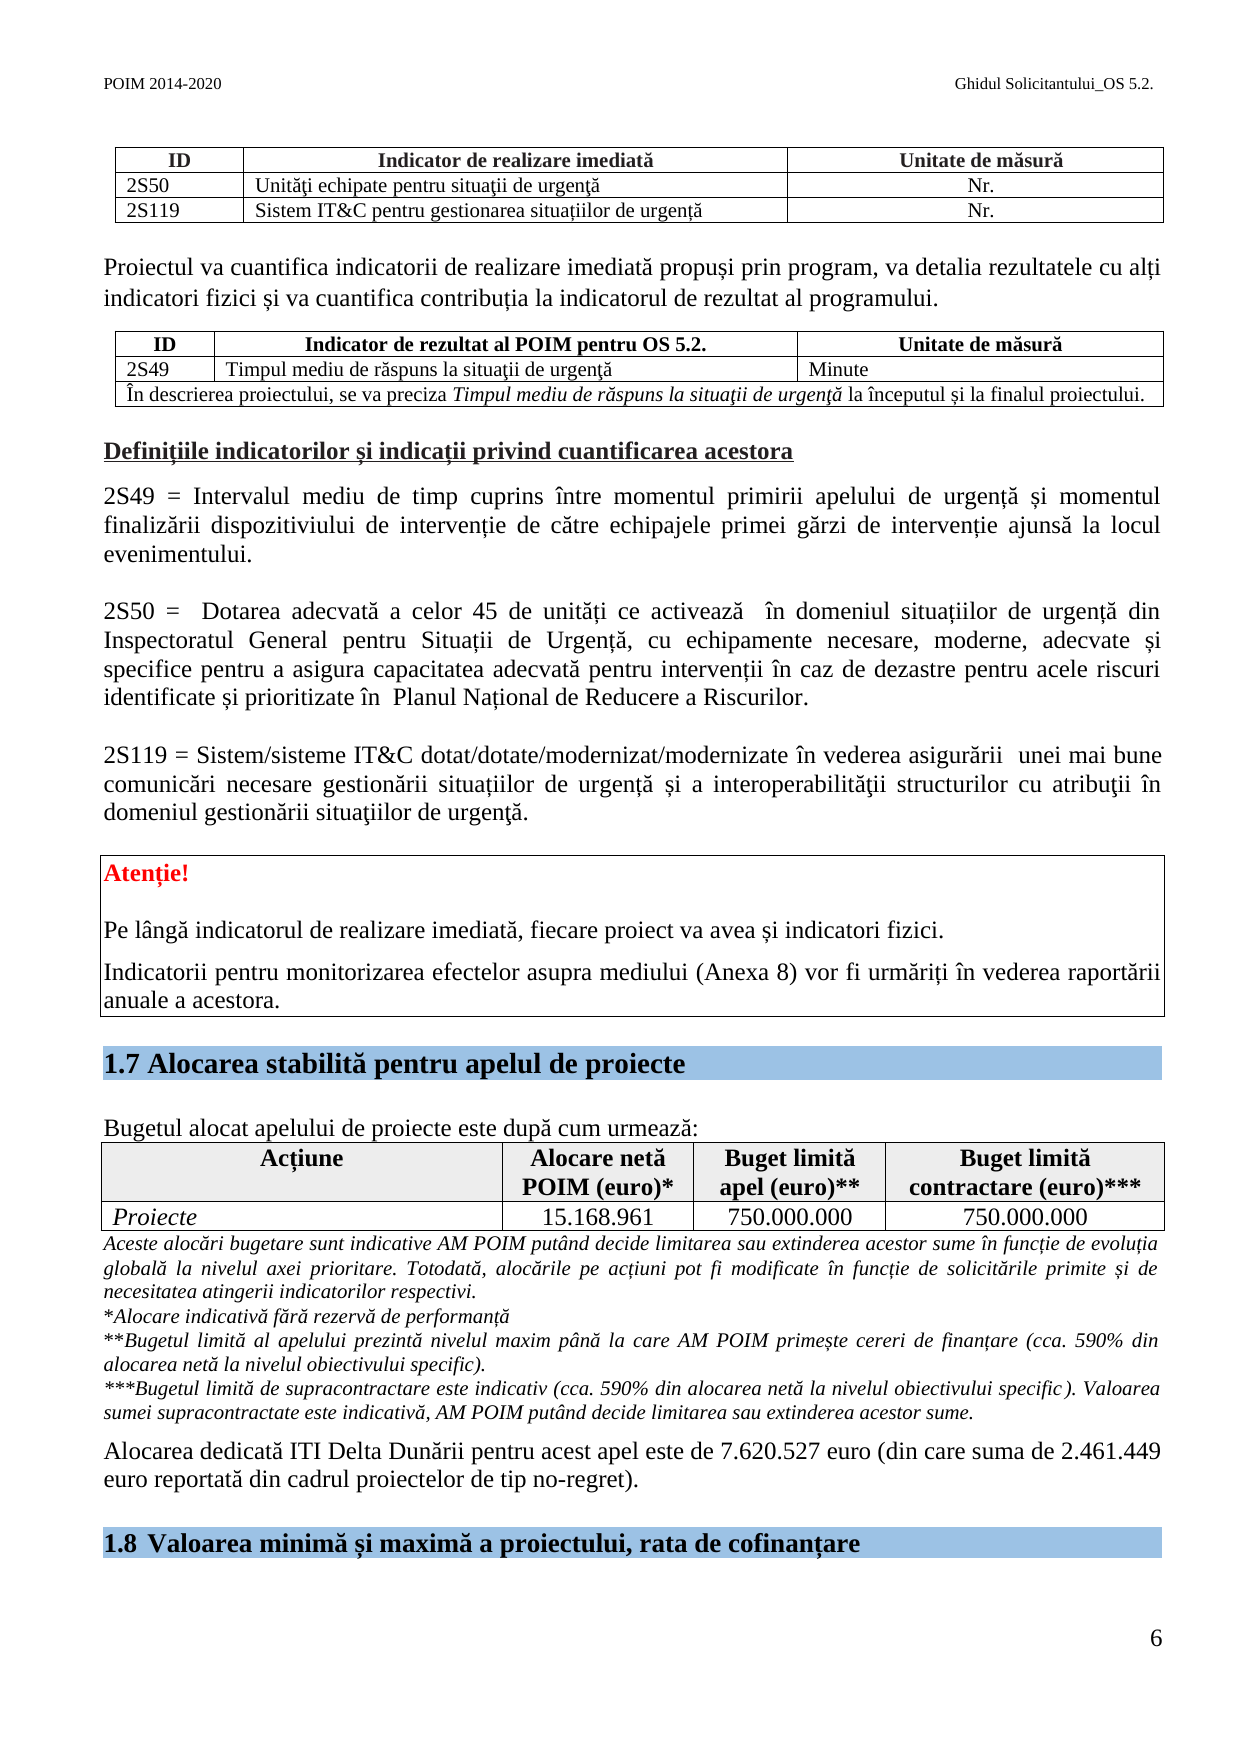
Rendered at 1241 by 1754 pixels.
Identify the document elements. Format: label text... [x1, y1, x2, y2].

table_cell Nr. [788, 173, 1163, 197]
table_cell Timpul mediu de răspuns la situaţii de urgenţă [215, 357, 797, 381]
text 2S49 = Intervalul mediu de timp cuprins între momentul primirii apelului de urgență și momentul finalizării dispozitiviului de intervenție de către echipajele primei gărzi de intervenție ajunsă la locul evenimentului. [103, 481, 1162, 567]
table_cell Unităţi echipate pentru situaţii de urgenţă [244, 173, 787, 197]
table_header Buget limită apel (euro)** [694, 1143, 885, 1201]
text *Alocare indicativă fără rezervă de performanță [103, 1303, 1162, 1328]
subtitle Valoarea minimă și maximă a proiectului, rata de cofinanțare [103, 1527, 1162, 1558]
text Aceste alocări bugetare sunt indicative AM POIM putând decide limitarea sau extinderea acestor sume în funcție de evoluția globală la nivelul axei prioritare. Totodată, alocările pe acțiuni pot fi modificate în funcție de solicitările primite și de necesitatea atingerii indicatorilor respectivi. [103, 1231, 1162, 1303]
text Bugetul alocat apelului de proiecte este după cum urmează: [103, 1113, 1162, 1142]
text **Bugetul limită al apelului prezintă nivelul maxim până la care AM POIM primește cereri de finanțare (cca. 590% din alocarea netă la nivelul obiectivului specific). [103, 1328, 1162, 1376]
text Definițiile indicatorilor și indicații privind cuantificarea acestora [103, 436, 1162, 464]
table_header Indicator de realizare imediată [244, 148, 787, 172]
table_cell 750.000.000 [694, 1202, 885, 1230]
text Atenție! [101, 856, 1164, 887]
table_header Buget limită contractare (euro)*** [886, 1143, 1164, 1201]
table_header Indicator de rezultat al POIM pentru OS 5.2. [215, 332, 797, 356]
table_header Alocare netă POIM (euro)* [503, 1143, 693, 1201]
table_cell 2S119 [116, 198, 243, 222]
table_cell Minute [798, 357, 1163, 381]
table_header Unitate de măsură [788, 148, 1163, 172]
table_cell Nr. [788, 198, 1163, 222]
text ***Bugetul limită de supracontractare este indicativ (cca. 590% din alocarea netă la nivelul obiectivului specific). Valoarea sumei supracontractate este indicativă, AM POIM putând decide limitarea sau extinderea acestor sume. [103, 1376, 1162, 1424]
table_cell 750.000.000 [886, 1202, 1164, 1230]
text 2S50 = Dotarea adecvată a celor 45 de unități ce activează în domeniul situațiilor de urgență din Inspectoratul General pentru Situații de Urgență, cu echipamente necesare, moderne, adecvate și specifice pentru a asigura capacitatea adecvată pentru intervenții în caz de dezastre pentru acele riscuri identificate și prioritizate în Planul Național de Reducere a Riscurilor. [103, 596, 1162, 711]
table_header Acțiune [102, 1143, 502, 1201]
table_cell Proiecte [102, 1202, 502, 1230]
table_cell 2S50 [116, 173, 243, 197]
table_header Unitate de măsură [798, 332, 1163, 356]
text Alocarea dedicată ITI Delta Dunării pentru acest apel este de 7.620.527 euro (din care suma de 2.461.449 euro reportată din cadrul proiectelor de tip no-regret). [103, 1436, 1162, 1493]
table_cell În descrierea proiectului, se va preciza Timpul mediu de răspuns la situaţii de urgenţă la începutul și la finalul proiectului. [116, 382, 1163, 406]
text 2S119 = Sistem/sisteme IT&C dotat/dotate/modernizat/modernizate în vederea asigurării unei mai bune comunicări necesare gestionării situațiilor de urgență și a interoperabilităţii structurilor cu atribuţii în domeniul gestionării situaţiilor de urgenţă. [103, 740, 1162, 826]
text Pe lângă indicatorul de realizare imediată, fiecare proiect va avea și indicatori fizici. [103, 916, 1162, 944]
table_header ID [116, 148, 243, 172]
table_header ID [116, 332, 214, 356]
table_cell 15.168.961 [503, 1202, 693, 1230]
table_cell Sistem IT&C pentru gestionarea situațiilor de urgență [244, 198, 787, 222]
subtitle Alocarea stabilită pentru apelul de proiecte [103, 1046, 1162, 1080]
text Indicatorii pentru monitorizarea efectelor asupra mediului (Anexa 8) vor fi urmăriți în vederea raportării anuale a acestora. [101, 954, 1164, 1016]
text Proiectul va cuantifica indicatorii de realizare imediată propuși prin program, va detalia rezultatele cu alți indicatori fizici și va cuantifica contribuția la indicatorul de rezultat al programului. [103, 252, 1162, 312]
table_cell 2S49 [116, 357, 214, 381]
